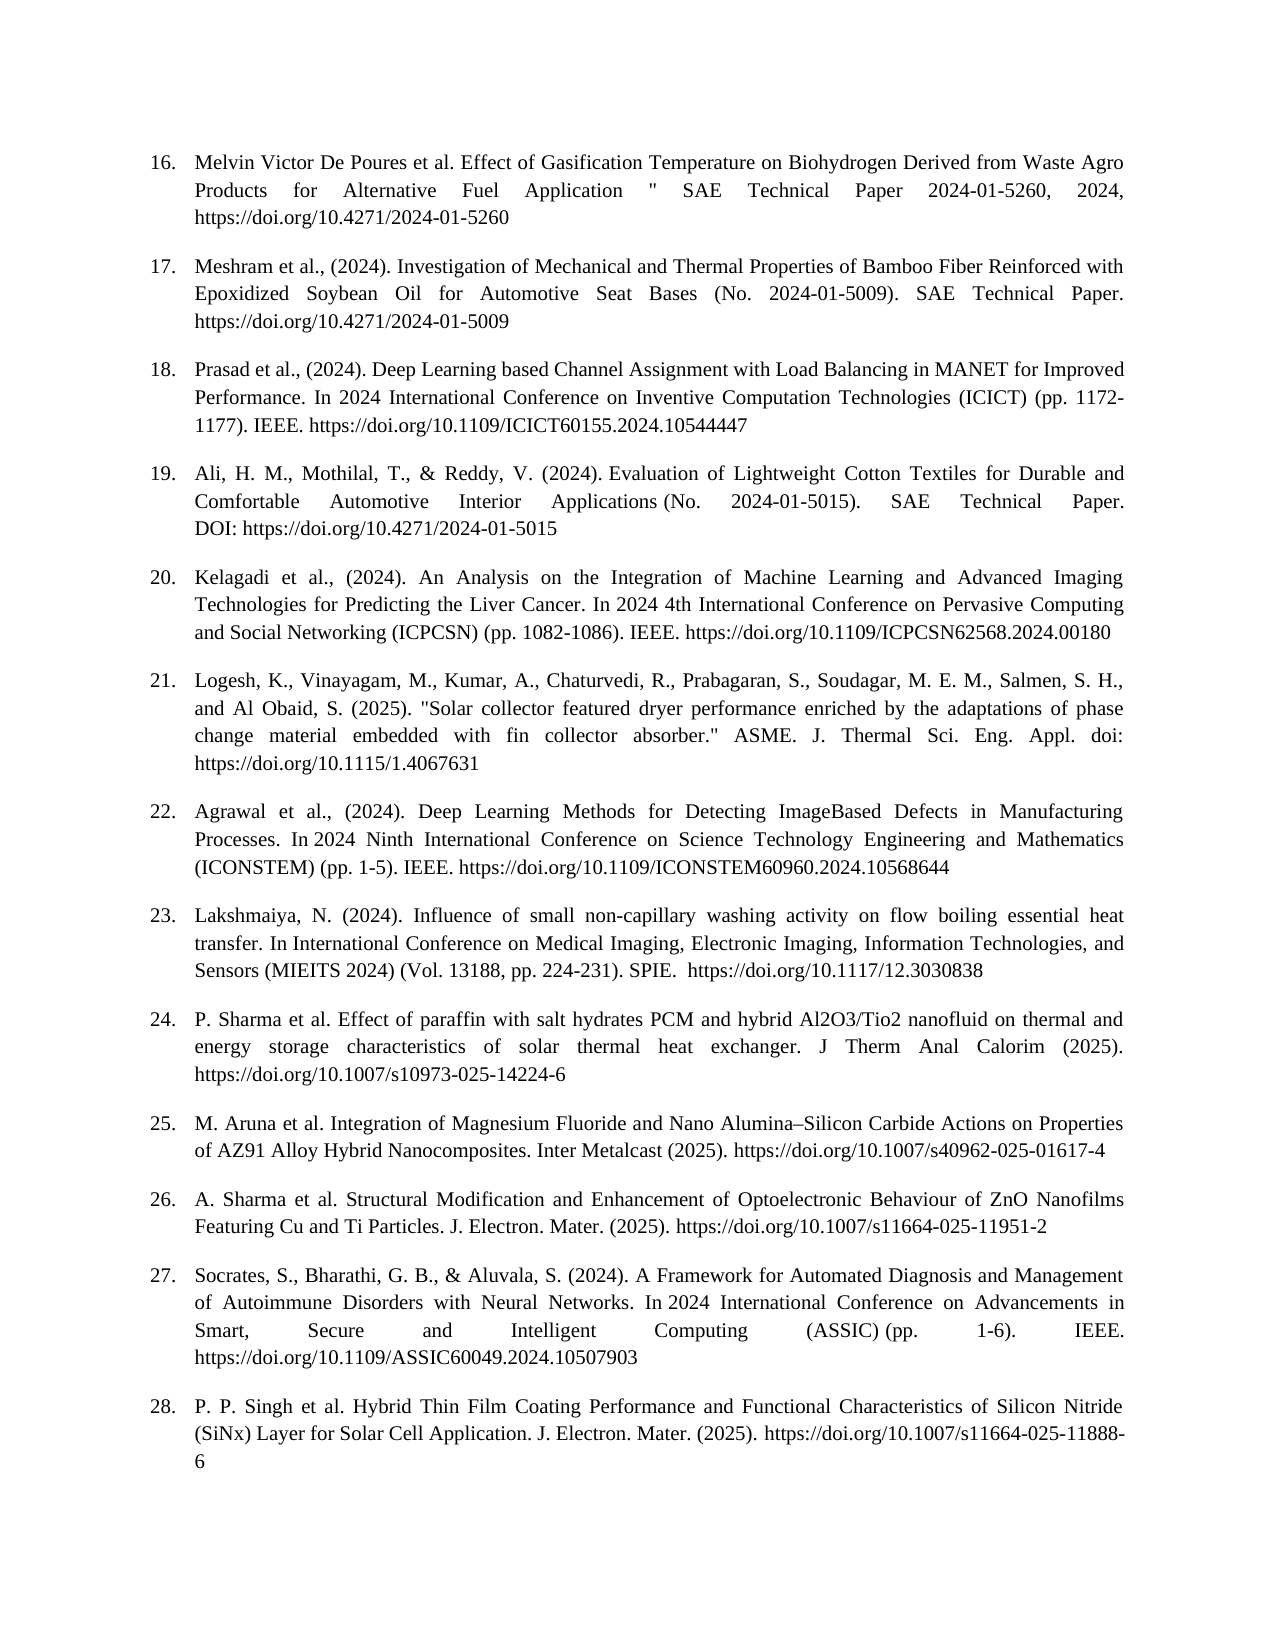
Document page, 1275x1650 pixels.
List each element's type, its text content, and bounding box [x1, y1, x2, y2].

text Logesh, K., Vinayagam, M., Kumar, A., Chaturvedi, R., Prabagaran, S., Soudagar, M. E. M., Salmen, S. H., and Al Obaid, S. (2025). "Solar collector featured dryer performance enriched by the adaptations of phase change material embedded with fin collector absorber." ASME. J. Thermal Sci. Eng. Appl. doi: https://doi.org/10.1115/1.4067631 [150, 668, 1125, 775]
text P. P. Singh et al. Hybrid Thin Film Coating Performance and Functional Characteristics of Silicon Nitride (SiNx) Layer for Solar Cell Application. J. Electron. Mater. (2025). https://doi.org/10.1007/s11664-025-11888-6 [150, 1394, 1125, 1473]
text Kelagadi et al., (2024). An Analysis on the Integration of Machine Learning and Advanced Imaging Technologies for Predicting the Liver Cancer. In 2024 4th International Conference on Pervasive Computing and Social Networking (ICPCSN) (pp. 1082-1086). IEEE. https://doi.org/10.1109/ICPCSN62568.2024.00180 [150, 564, 1125, 644]
text Ali, H. M., Mothilal, T., & Reddy, V. (2024). Evaluation of Lightweight Cotton Textiles for Durable and Comfortable Automotive Interior Applications (No. 2024-01-5015). SAE Technical Paper. DOI: https://doi.org/10.4271/2024-01-5015 [150, 461, 1125, 540]
text Meshram et al., (2024). Investigation of Mechanical and Thermal Properties of Bamboo Fiber Reinforced with Epoxidized Soybean Oil for Automotive Seat Bases (No. 2024-01-5009). SAE Technical Paper. https://doi.org/10.4271/2024-01-5009 [150, 254, 1125, 333]
text A. Sharma et al. Structural Modification and Enhancement of Optoelectronic Behaviour of ZnO Nanofilms Featuring Cu and Ti Particles. J. Electron. Mater. (2025). https://doi.org/10.1007/s11664-025-11951-2 [150, 1186, 1125, 1238]
text M. Aruna et al. Integration of Magnesium Fluoride and Nano Alumina–Silicon Carbide Actions on Properties of AZ91 Alloy Hybrid Nanocomposites. Inter Metalcast (2025). https://doi.org/10.1007/s40962-025-01617-4 [150, 1110, 1125, 1162]
text P. Sharma et al. Effect of paraffin with salt hydrates PCM and hybrid Al2O3/Tio2 nanofluid on thermal and energy storage characteristics of solar thermal heat exchanger. J Therm Anal Calorim (2025). https://doi.org/10.1007/s10973-025-14224-6 [150, 1007, 1125, 1086]
text Melvin Victor De Poures et al. Effect of Gasification Temperature on Biohydrogen Derived from Waste Agro Products for Alternative Fuel Application " SAE Technical Paper 2024-01-5260, 2024, https://doi.org/10.4271/2024-01-5260 [150, 150, 1125, 229]
text Lakshmaiya, N. (2024). Influence of small non-capillary washing activity on flow boiling essential heat transfer. In International Conference on Medical Imaging, Electronic Imaging, Information Technologies, and Sensors (MIEITS 2024) (Vol. 13188, pp. 224-231). SPIE. https://doi.org/10.1117/12.3030838 [150, 903, 1125, 982]
text Prasad et al., (2024). Deep Learning based Channel Assignment with Load Balancing in MANET for Improved Performance. In 2024 International Conference on Inventive Computation Technologies (ICICT) (pp. 1172-1177). IEEE. https://doi.org/10.1109/ICICT60155.2024.10544447 [150, 357, 1125, 437]
text Agrawal et al., (2024). Deep Learning Methods for Detecting ImageBased Defects in Manufacturing Processes. In 2024 Ninth International Conference on Science Technology Engineering and Mathematics (ICONSTEM) (pp. 1-5). IEEE. https://doi.org/10.1109/ICONSTEM60960.2024.10568644 [150, 799, 1125, 879]
text Socrates, S., Bharathi, G. B., & Aluvala, S. (2024). A Framework for Automated Diagnosis and Management of Autoimmune Disorders with Neural Networks. In 2024 International Conference on Advancements in Smart, Secure and Intelligent Computing (ASSIC) (pp. 1-6). IEEE. https://doi.org/10.1109/ASSIC60049.2024.10507903 [150, 1262, 1125, 1369]
